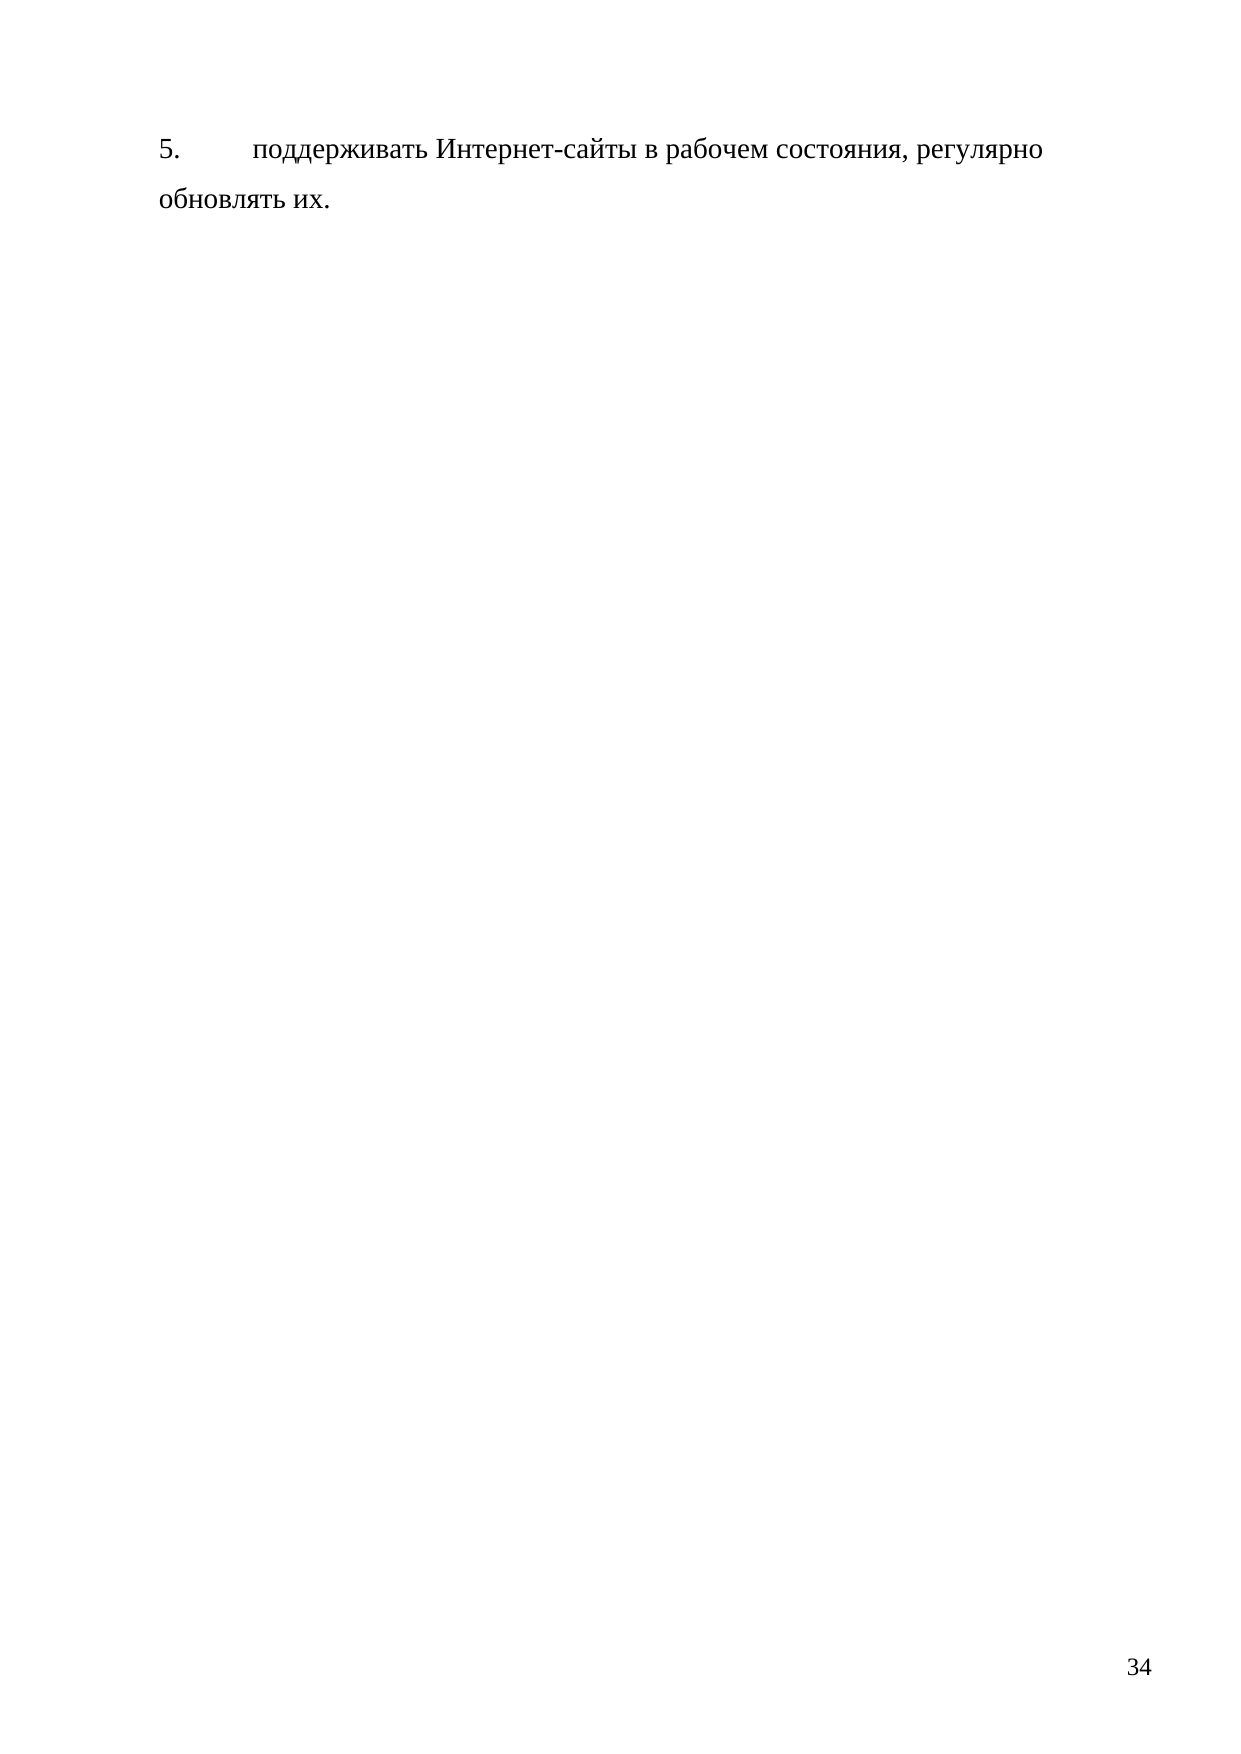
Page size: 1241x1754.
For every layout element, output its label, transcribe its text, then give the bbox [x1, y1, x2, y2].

list поддерживать Интернет-сайты в рабочем состояния, регулярно обновлять их. [158, 131, 1152, 215]
